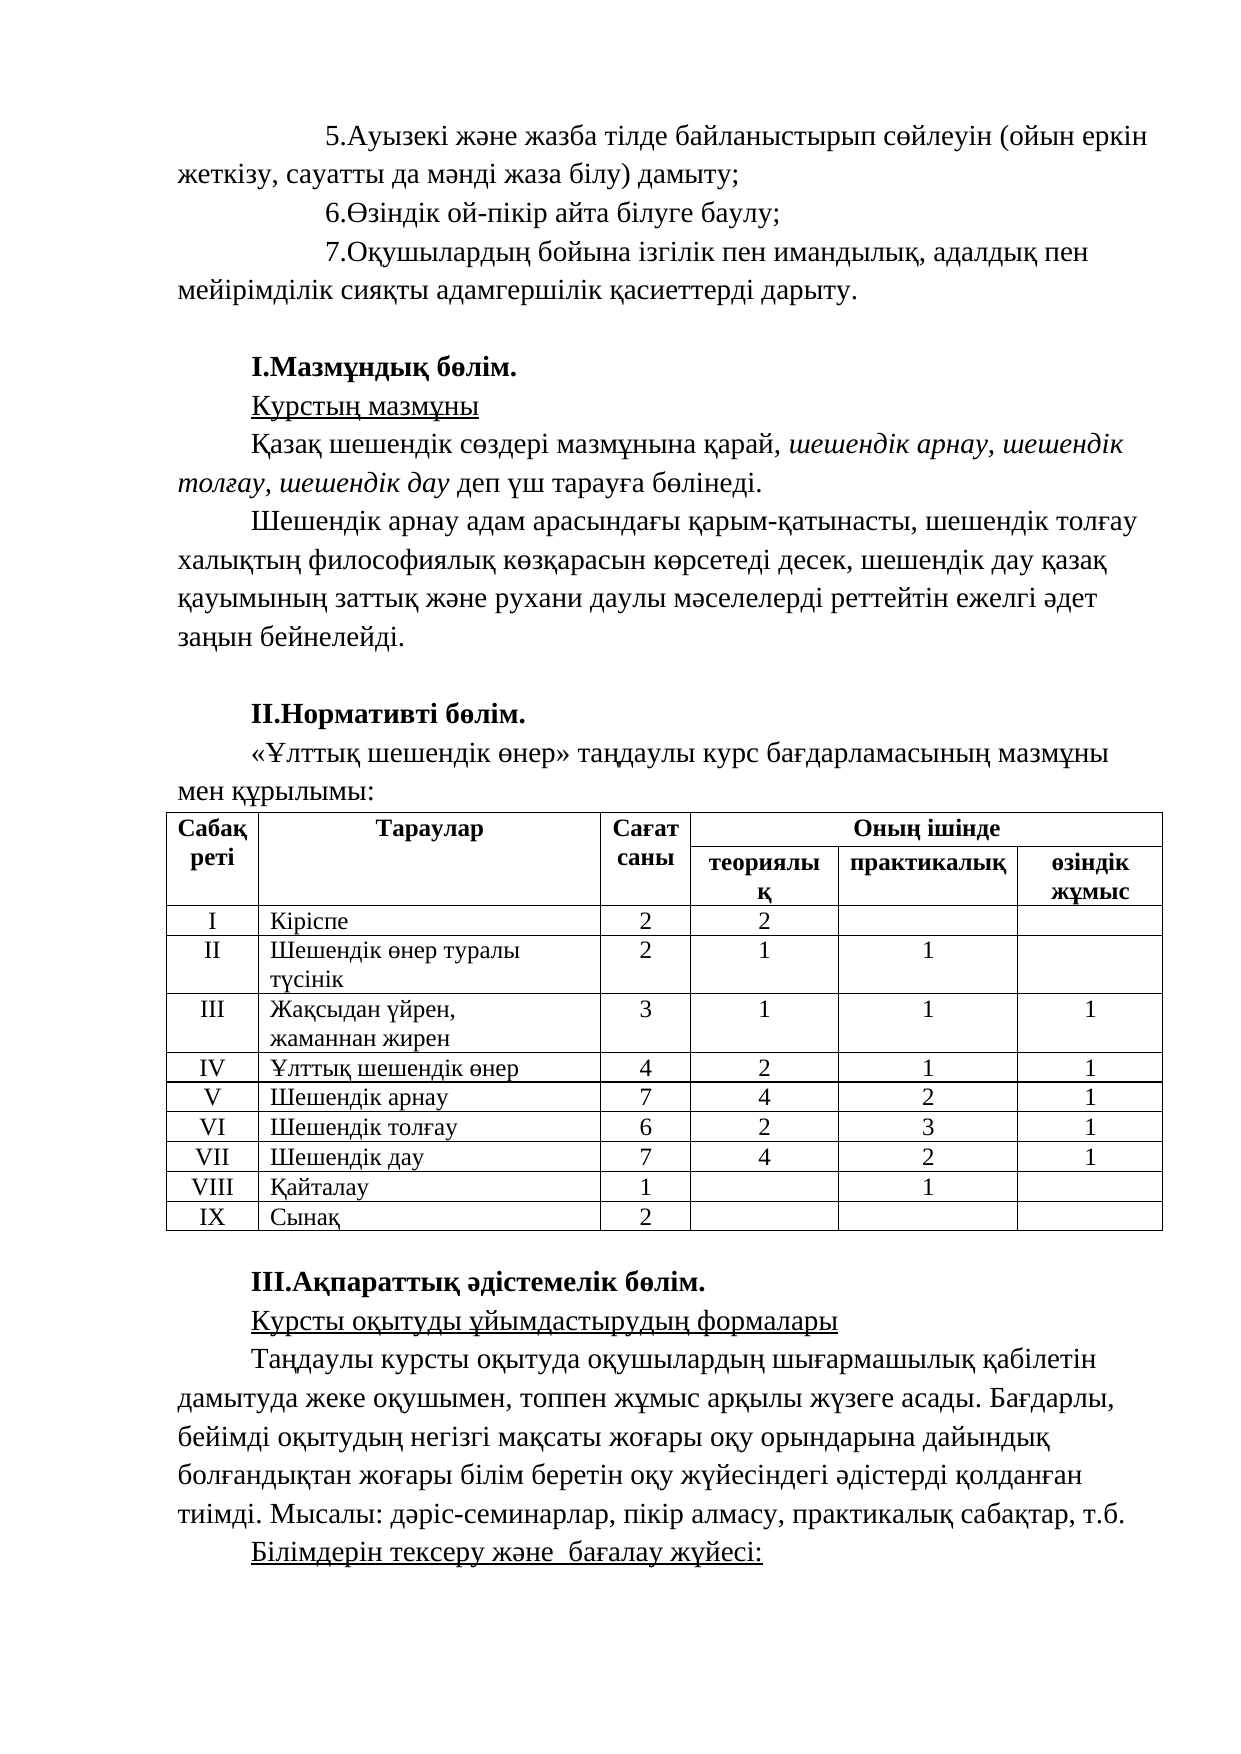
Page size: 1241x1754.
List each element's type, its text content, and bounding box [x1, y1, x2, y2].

text Таңдаулы курсты оқытуда оқушылардың шығармашылық қабілетін дамытуда жеке оқушымен, топпен жұмыс арқылы жүзеге асады. Бағдарлы, бейімді оқытудың негізгі мақсаты жоғары оқу орындарына дайындық болғандықтан жоғары білім беретін оқу жүйесіндегі әдістерді қолданған тиімді. Мысалы: дәріс-семинарлар, пікір алмасу, практикалық сабақтар, т.б. [177, 1342, 1152, 1529]
table_cell 2 [601, 906, 690, 934]
table_cell Кіріспе [259, 906, 600, 934]
table_cell ІХ [167, 1202, 258, 1230]
table_cell [691, 1202, 838, 1230]
table_cell 3 [601, 994, 690, 1052]
table_cell ІІІ [167, 994, 258, 1052]
table_cell 1 [691, 994, 838, 1052]
table_cell 1 [1018, 994, 1162, 1052]
table_cell VІ [167, 1112, 258, 1141]
table_cell 1 [839, 994, 1017, 1052]
table_cell 1 [839, 1172, 1017, 1201]
table_cell ІV [167, 1053, 258, 1081]
table_cell [1018, 936, 1162, 993]
table_cell практикалық [839, 847, 1017, 905]
table_cell 2 [691, 1112, 838, 1141]
text Курстың мазмұны [177, 388, 1152, 421]
table_cell V [167, 1083, 258, 1111]
table_cell 1 [839, 936, 1017, 993]
table_cell 2 [601, 936, 690, 993]
text «Ұлттық шешендік өнер» таңдаулы курс бағдарламасының мазмұны мен құрылымы: [177, 735, 1152, 807]
table_cell Шешендік өнер туралы түсінік [259, 936, 600, 993]
table_cell 1 [839, 1053, 1017, 1081]
table_cell 2 [691, 906, 838, 934]
table_cell І [167, 906, 258, 934]
table_cell өзіндік жұмыс [1018, 847, 1162, 905]
text ІІ.Нормативті бөлім. [177, 696, 1152, 730]
table_cell [1018, 1172, 1162, 1201]
table_cell [691, 1172, 838, 1201]
text 6.Өзіндік ой-пікір айта білуге баулу; [177, 195, 1152, 229]
table_header Сағат саны [601, 813, 690, 905]
table_cell [1018, 906, 1162, 934]
text Білімдерін тексеру және бағалау жүйесі: [177, 1534, 1152, 1568]
table_cell VІІ [167, 1142, 258, 1171]
table_cell [839, 1202, 1017, 1230]
table_cell 7 [601, 1083, 690, 1111]
table_cell Шешендік толғау [259, 1112, 600, 1141]
table_cell 6 [601, 1112, 690, 1141]
table_cell 4 [691, 1083, 838, 1111]
table_cell 1 [1018, 1142, 1162, 1171]
table_cell 2 [839, 1142, 1017, 1171]
table_cell [839, 906, 1017, 934]
text 7.Оқушылардың бойына ізгілік пен имандылық, адалдық пен мейірімділік сияқты адамгершілік қасиеттерді дарыту. [177, 234, 1152, 306]
text ІІІ.Ақпараттық әдістемелік бөлім. [177, 1264, 1152, 1298]
table_cell 1 [601, 1172, 690, 1201]
table_cell 1 [1018, 1053, 1162, 1081]
text Курсты оқытуды ұйымдастырудың формалары [177, 1303, 1152, 1337]
table_cell 1 [1018, 1083, 1162, 1111]
table_header Тараулар [259, 813, 600, 905]
table_cell теориялық [691, 847, 838, 905]
table_cell 2 [691, 1053, 838, 1081]
table_header Оның ішінде [691, 813, 1162, 846]
table_cell ІІ [167, 936, 258, 993]
table_cell 3 [839, 1112, 1017, 1141]
table_cell Ұлттық шешендік өнер [259, 1053, 600, 1081]
text І.Мазмұндық бөлім. [177, 349, 1152, 383]
table_cell Сынақ [259, 1202, 600, 1230]
table_cell Шешендік дау [259, 1142, 600, 1171]
table_cell 2 [839, 1083, 1017, 1111]
table_cell 4 [691, 1142, 838, 1171]
text 5.Ауызекі және жазба тілде байланыстырып сөйлеуін (ойын еркін жеткізу, сауатты да мәнді жаза білу) дамыту; [177, 118, 1152, 190]
table_cell Қайталау [259, 1172, 600, 1201]
table_cell [1018, 1202, 1162, 1230]
table_cell 7 [601, 1142, 690, 1171]
table_cell 4 [601, 1053, 690, 1081]
text Қазақ шешендік сөздері мазмұнына қарай, шешендік арнау, шешендік толғау, шешендік дау деп үш тарауға бөлінеді. [177, 426, 1152, 498]
table_cell Шешендік арнау [259, 1083, 600, 1111]
table_cell 1 [691, 936, 838, 993]
text Шешендік арнау адам арасындағы қарым-қатынасты, шешендік толғау халықтың философиялық көзқарасын көрсетеді десек, шешендік дау қазақ қауымының заттық және рухани даулы мәселелерді реттейтін ежелгі әдет заңын бейнелейді. [177, 503, 1152, 653]
table_cell VІІІ [167, 1172, 258, 1201]
table_cell Жақсыдан үйрен, жаманнан жирен [259, 994, 600, 1052]
table_cell 2 [601, 1202, 690, 1230]
table_header Сабақ реті [167, 813, 258, 905]
table_cell 1 [1018, 1112, 1162, 1141]
